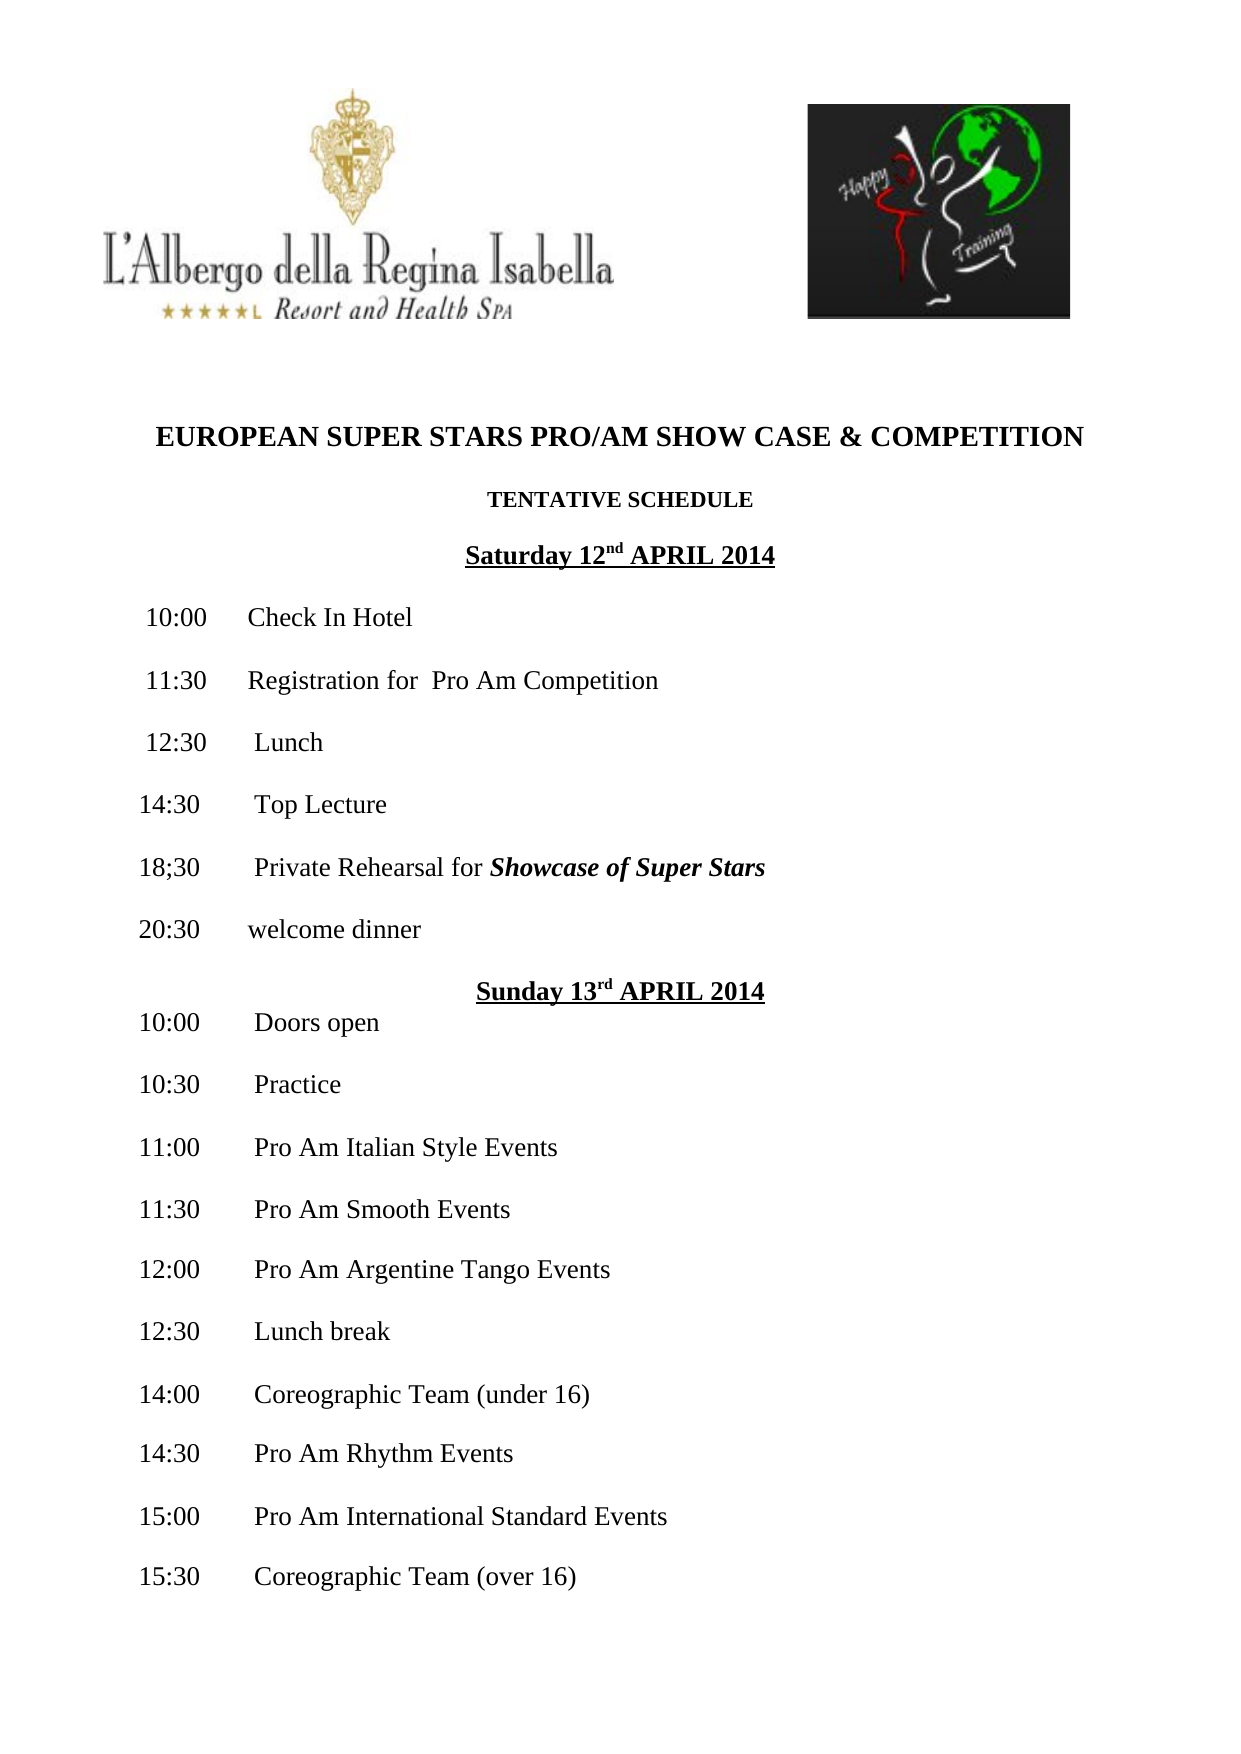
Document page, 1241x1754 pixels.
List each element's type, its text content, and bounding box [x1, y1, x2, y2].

text 11:30 Pro Am Smooth Events [118, 1193, 1122, 1224]
text 20:30 welcome dinner [118, 913, 1122, 944]
text 12:00 Pro Am Argentine Tango Events [118, 1253, 1122, 1284]
text 14:30 Top Lecture [118, 788, 1122, 819]
text 15:00 Pro Am International Standard Events [118, 1500, 1122, 1531]
text 18;30 Private Rehearsal for Showcase of Super Stars [118, 851, 1122, 882]
picture [103, 88, 614, 319]
text 12:30 Lunch break [118, 1315, 1122, 1347]
text 11:00 Pro Am Italian Style Events [118, 1131, 1122, 1162]
text 14:00 Coreographic Team (under 16) [118, 1378, 1122, 1409]
text 10:00 Check In Hotel [118, 601, 1122, 633]
text Saturday 12nd APRIL 2014 [118, 539, 1122, 570]
text 14:30 Pro Am Rhythm Events [118, 1438, 1122, 1469]
text 10:30 Practice [118, 1069, 1122, 1100]
text TENTATIVE SCHEDULE [118, 486, 1122, 513]
text 10:00 Doors open [118, 1006, 1122, 1037]
picture [807, 104, 1071, 319]
text Sunday 13rd APRIL 2014 [118, 975, 1122, 1006]
text 11:30 Registration for Pro Am Competition [118, 664, 1122, 695]
text 15:30 Coreographic Team (over 16) [118, 1560, 1122, 1591]
text 12:30 Lunch [118, 726, 1122, 757]
text EUROPEAN SUPER STARS PRO/AM SHOW CASE & COMPETITION [118, 419, 1122, 453]
